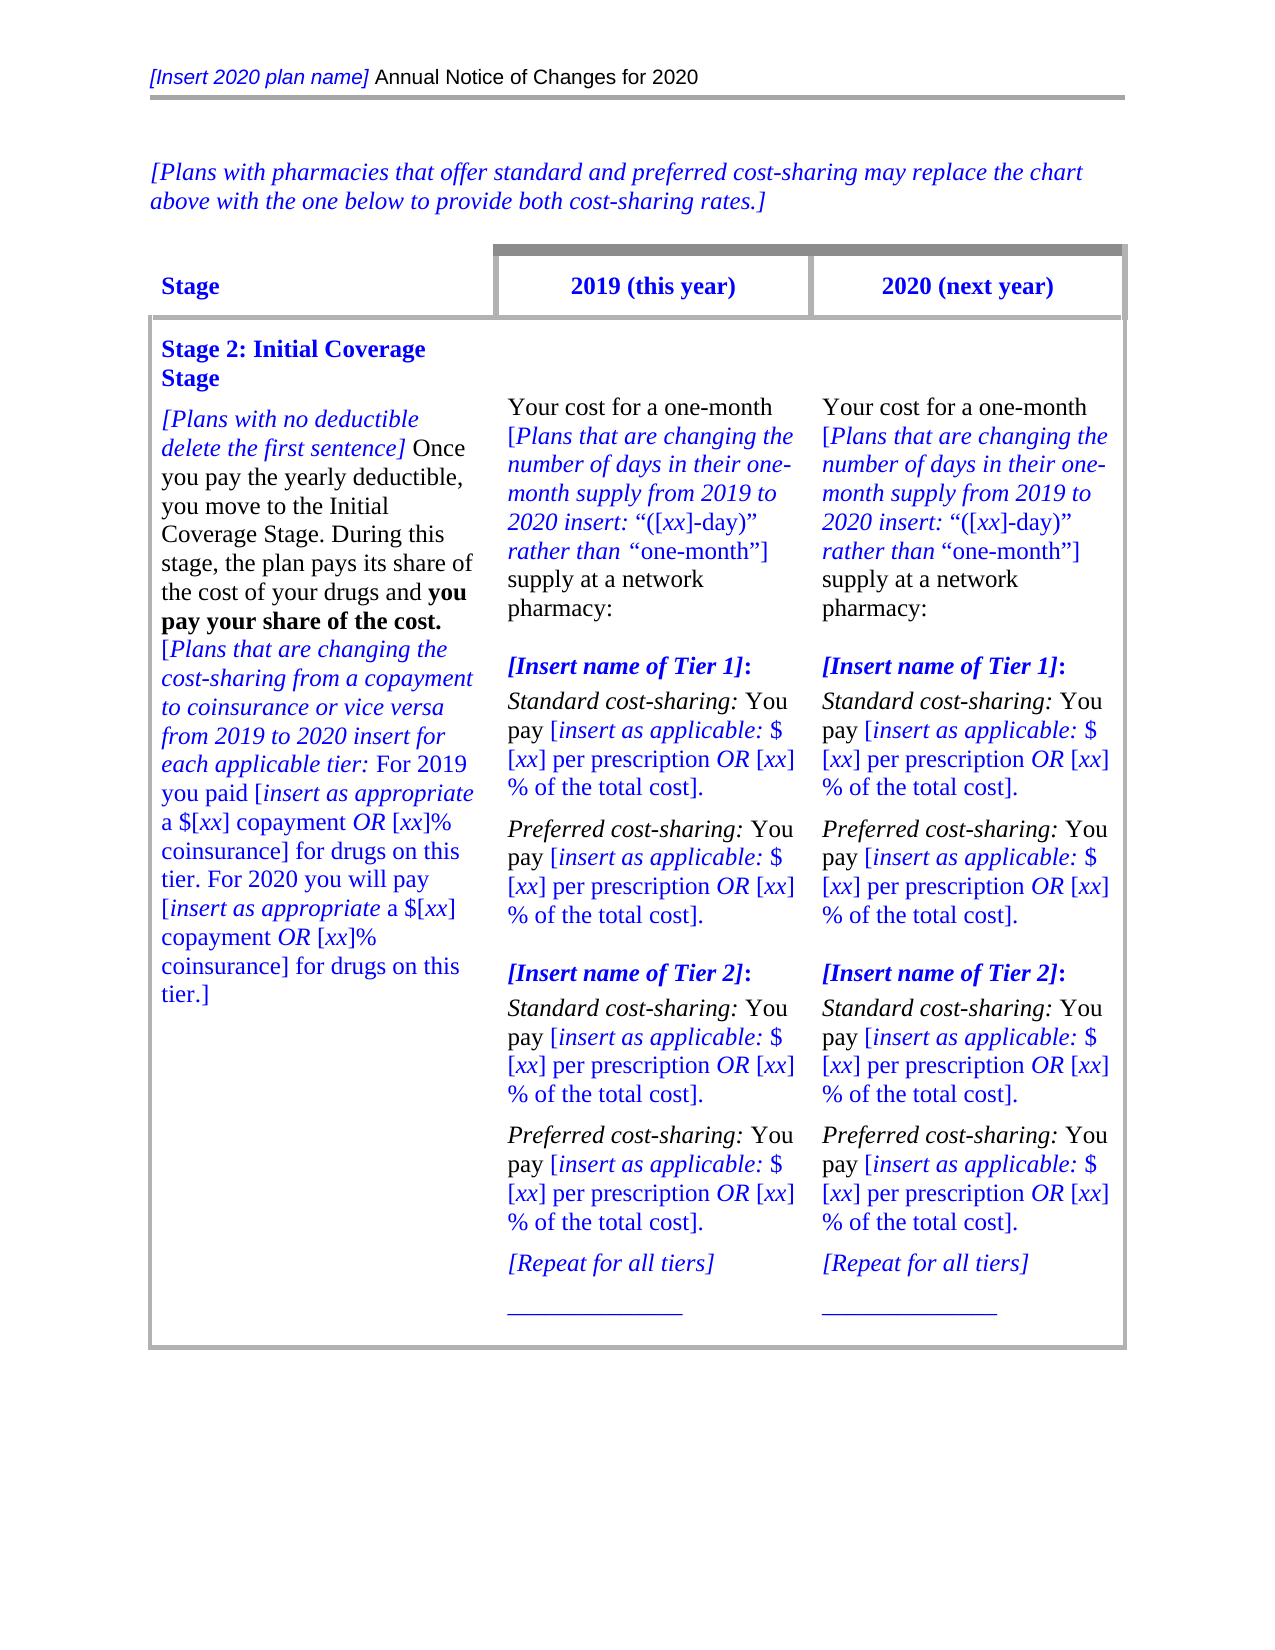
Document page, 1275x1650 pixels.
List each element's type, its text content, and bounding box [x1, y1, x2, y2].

table_header Stage [150, 244, 493, 315]
text [Plans with pharmacies that offer standard and preferred cost-sharing may replace the chart above with the one below to provide both cost-sharing rates.] [150, 157, 1125, 214]
table_cell Your cost for a one-month [Plans that are changing the number of days in their one-month supply from 2019 to 2020 insert: “([xx]-day)” rather than “one-month”] supply at a network pharmacy: [Insert name of Tier 1]: Standard cost-sharing: You pay [insert as applicable: $[xx] per prescription OR [xx]% of the total cost]. Preferred cost-sharing: You pay [insert as applicable: $[xx] per prescription OR [xx]% of the total cost]. [Insert name of Tier 2]: Standard cost-sharing: You pay [insert as applicable: $[xx] per prescription OR [xx]% of the total cost]. Preferred cost-sharing: You pay [insert as applicable: $[xx] per prescription OR [xx]% of the total cost]. [Repeat for all tiers] ______________ [496, 320, 811, 1345]
table_cell Your cost for a one-month [Plans that are changing the number of days in their one-month supply from 2019 to 2020 insert: “([xx]-day)” rather than “one-month”] supply at a network pharmacy: [Insert name of Tier 1]: Standard cost-sharing: You pay [insert as applicable: $[xx] per prescription OR [xx]% of the total cost]. Preferred cost-sharing: You pay [insert as applicable: $[xx] per prescription OR [xx]% of the total cost]. [Insert name of Tier 2]: Standard cost-sharing: You pay [insert as applicable: $[xx] per prescription OR [xx]% of the total cost]. Preferred cost-sharing: You pay [insert as applicable: $[xx] per prescription OR [xx]% of the total cost]. [Repeat for all tiers] ______________ [811, 315, 1123, 1345]
table_header 2019 (this year) [499, 256, 808, 315]
table_cell Stage 2: Initial Coverage Stage [Plans with no deductible delete the first sentence] Once you pay the yearly deductible, you move to the Initial Coverage Stage. During this stage, the plan pays its share of the cost of your drugs and you pay your share of the cost. [Plans that are changing the cost-sharing from a copayment to coinsurance or vice versa from 2019 to 2020 insert for each applicable tier: For 2019 you paid [insert as appropriate a $[xx] copayment OR [xx]% coinsurance] for drugs on this tier. For 2020 you will pay [insert as appropriate a $[xx] copayment OR [xx]% coinsurance] for drugs on this tier.] [152, 316, 496, 1345]
table_header 2020 (next year) [814, 256, 1122, 315]
